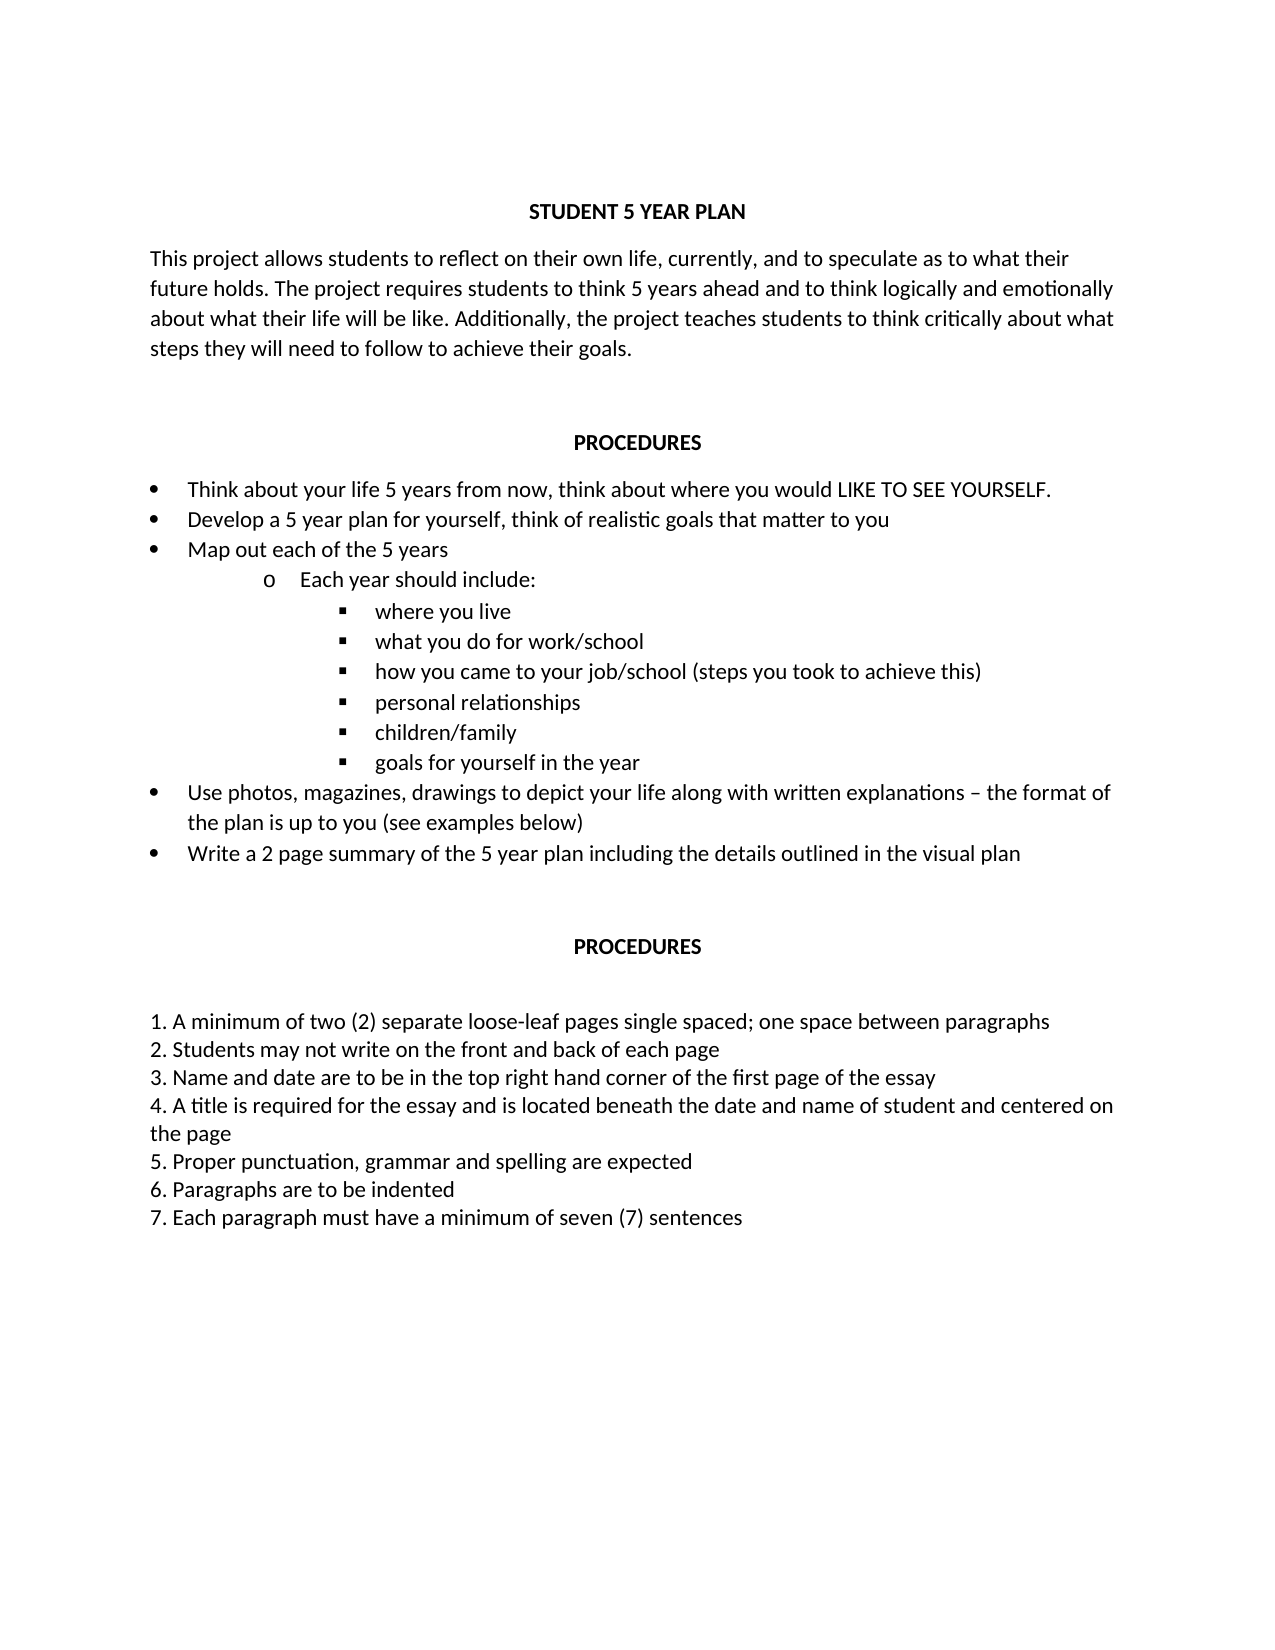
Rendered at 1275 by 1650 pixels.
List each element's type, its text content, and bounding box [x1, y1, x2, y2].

text 4. A title is required for the essay and is located beneath the date and name of student and centered on the page [150, 1091, 1125, 1147]
text This project allows students to reflect on their own life, currently, and to speculate as to what their future holds. The project requires students to think 5 years ahead and to think logically and emotionally about what their life will be like. Additionally, the project teaches students to think critically about what steps they will need to follow to achieve their goals. [150, 244, 1125, 362]
list Write a 2 page summary of the 5 year plan including the details outlined in the visual plan [150, 839, 1125, 867]
list personal relationships [337, 688, 1125, 716]
list children/family [337, 718, 1125, 746]
list Develop a 5 year plan for yourself, think of realistic goals that matter to you [150, 505, 1125, 533]
list Each year should include: [262, 566, 1125, 595]
text 1. A minimum of two (2) separate loose-leaf pages single spaced; one space between paragraphs [150, 979, 1125, 1035]
text 6. Paragraphs are to be indented [150, 1176, 1125, 1203]
list Map out each of the 5 years [150, 535, 1125, 563]
list Think about your life 5 years from now, think about where you would LIKE TO SEE YOURSELF. [150, 475, 1125, 503]
text 2. Students may not write on the front and back of each page [150, 1035, 1125, 1063]
list how you came to your job/school (steps you took to achieve this) [337, 657, 1125, 686]
list Use photos, magazines, drawings to depict your life along with written explanations – the format of the plan is up to you (see examples below) [150, 778, 1125, 837]
text 7. Each paragraph must have a minimum of seven (7) sentences [150, 1203, 1125, 1232]
text 3. Name and date are to be in the top right hand corner of the first page of the essay [150, 1063, 1125, 1091]
text PROCEDURES [150, 428, 1125, 456]
text STUDENT 5 YEAR PLAN [150, 197, 1125, 225]
list where you live [337, 597, 1125, 625]
list what you do for work/school [337, 627, 1125, 655]
list goals for yourself in the year [337, 748, 1125, 776]
text 5. Proper punctuation, grammar and spelling are expected [150, 1147, 1125, 1176]
text PROCEDURES [150, 932, 1125, 961]
